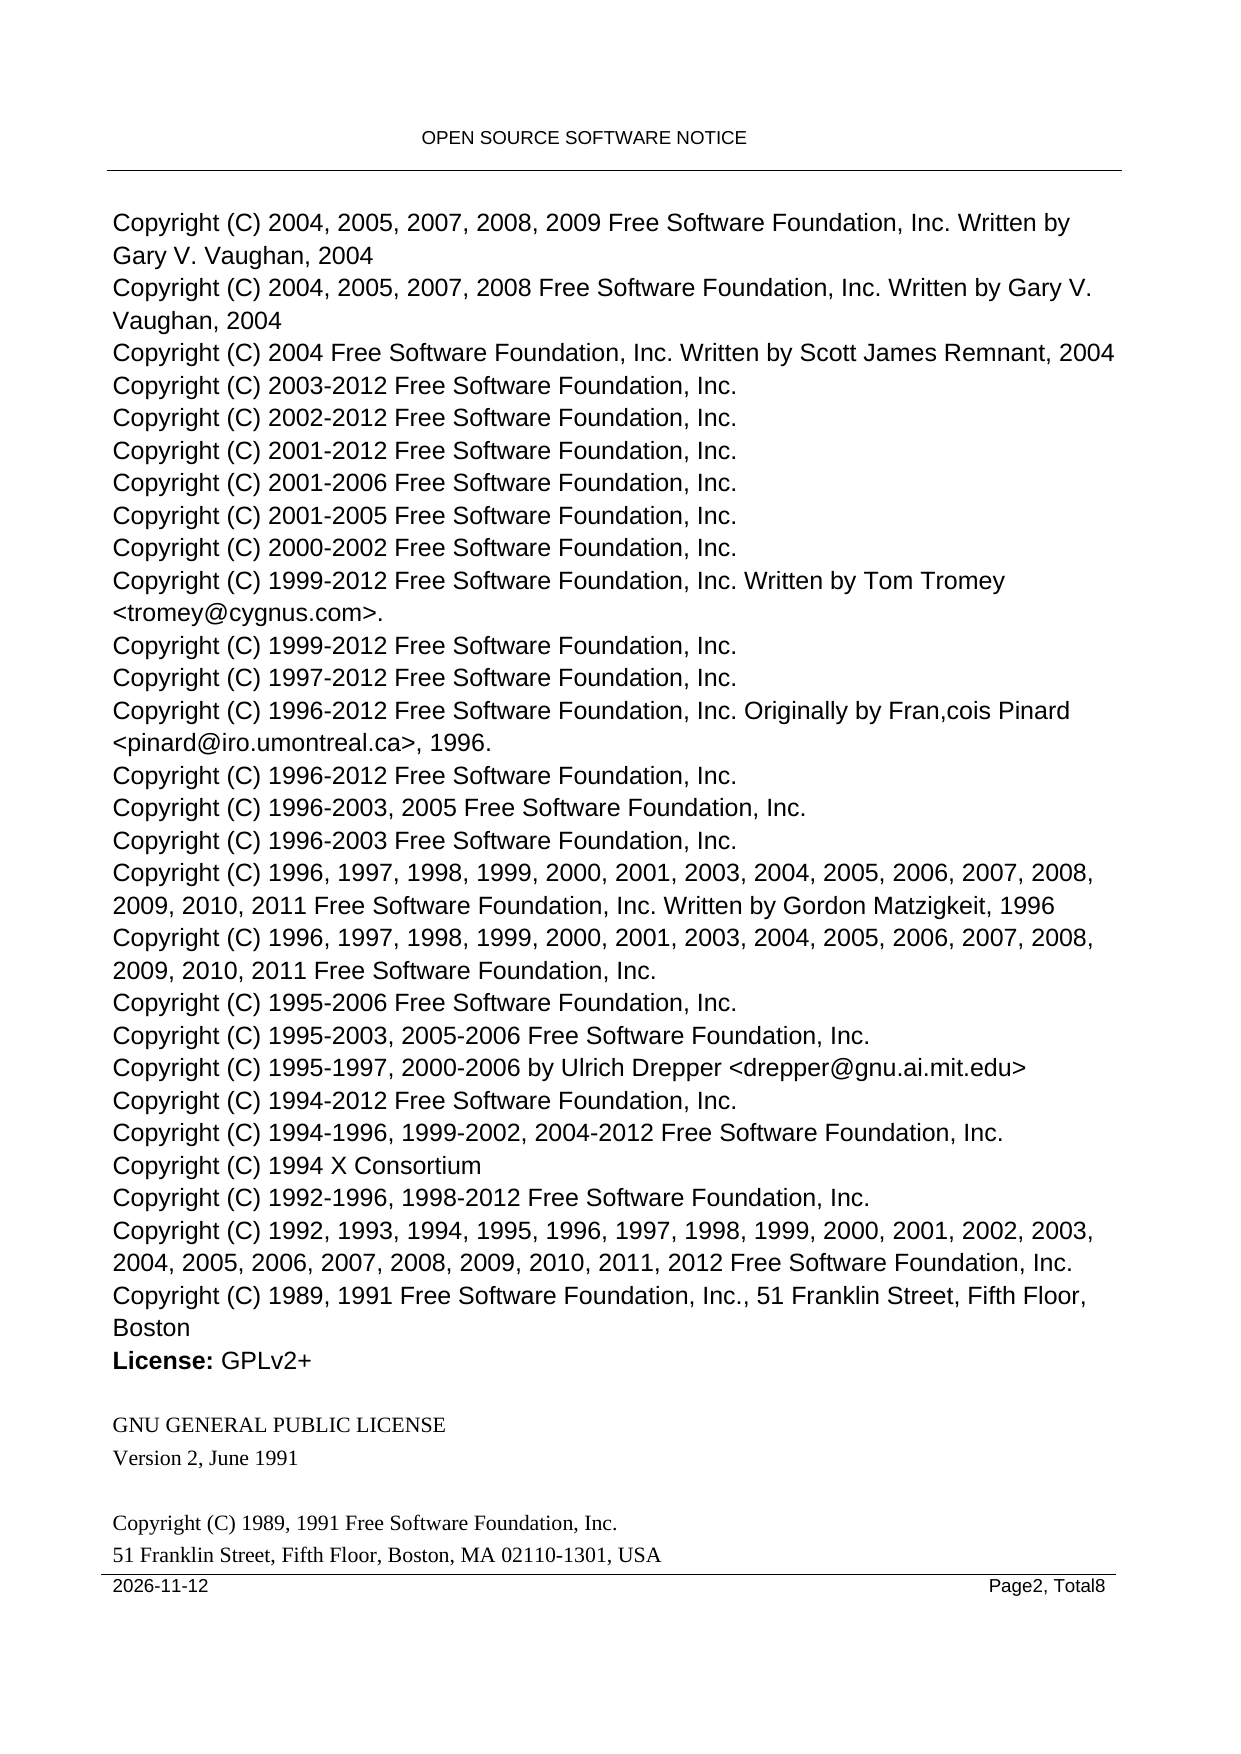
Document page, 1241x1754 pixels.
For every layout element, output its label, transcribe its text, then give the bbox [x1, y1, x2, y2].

text Copyright (C) 2001-2005 Free Software Foundation, Inc. [112, 499, 1128, 531]
text Copyright (C) 1995-1997, 2000-2006 by Ulrich Drepper <drepper@gnu.ai.mit.edu> [112, 1051, 1128, 1084]
text Copyright (C) 1996-2012 Free Software Foundation, Inc. [112, 759, 1128, 791]
text Copyright (C) 2004 Free Software Foundation, Inc. Written by Scott James Remnant, 2004 [112, 336, 1128, 369]
text Copyright (C) 2001-2006 Free Software Foundation, Inc. [112, 466, 1128, 499]
text Copyright (C) 1996-2012 Free Software Foundation, Inc. Originally by Fran,cois Pinard <pinard@iro.umontreal.ca>, 1996. [112, 694, 1128, 759]
text Copyright (C) 1997-2012 Free Software Foundation, Inc. [112, 661, 1128, 694]
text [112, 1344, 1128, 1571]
text Copyright (C) 1992, 1993, 1994, 1995, 1996, 1997, 1998, 1999, 2000, 2001, 2002, 2003, 2004, 2005, 2006, 2007, 2008, 2009, 2010, 2011, 2012 Free Software Foundation, Inc. [112, 1214, 1128, 1279]
text Copyright (C) 1996, 1997, 1998, 1999, 2000, 2001, 2003, 2004, 2005, 2006, 2007, 2008, 2009, 2010, 2011 Free Software Foundation, Inc. [112, 921, 1128, 986]
text Copyright (C) 1994-2012 Free Software Foundation, Inc. [112, 1084, 1128, 1116]
text Copyright (C) 1995-2003, 2005-2006 Free Software Foundation, Inc. [112, 1019, 1128, 1051]
text Copyright (C) 2004, 2005, 2007, 2008, 2009 Free Software Foundation, Inc. Written by Gary V. Vaughan, 2004 [112, 206, 1128, 271]
text Copyright (C) 1996-2003, 2005 Free Software Foundation, Inc. [112, 791, 1128, 824]
text Copyright (C) 1992-1996, 1998-2012 Free Software Foundation, Inc. [112, 1181, 1128, 1214]
text Copyright (C) 1994 X Consortium [112, 1149, 1128, 1181]
text Copyright (C) 1989, 1991 Free Software Foundation, Inc., 51 Franklin Street, Fifth Floor, Boston [112, 1279, 1128, 1344]
text Copyright (C) 2001-2012 Free Software Foundation, Inc. [112, 434, 1128, 466]
text Copyright (C) 1999-2012 Free Software Foundation, Inc. Written by Tom Tromey <tromey@cygnus.com>. [112, 564, 1128, 629]
text Copyright (C) 1995-2006 Free Software Foundation, Inc. [112, 986, 1128, 1019]
text Copyright (C) 2000-2002 Free Software Foundation, Inc. [112, 531, 1128, 564]
text Copyright (C) 2002-2012 Free Software Foundation, Inc. [112, 401, 1128, 434]
text Copyright (C) 2003-2012 Free Software Foundation, Inc. [112, 369, 1128, 401]
text Copyright (C) 1996, 1997, 1998, 1999, 2000, 2001, 2003, 2004, 2005, 2006, 2007, 2008, 2009, 2010, 2011 Free Software Foundation, Inc. Written by Gordon Matzigkeit, 1996 [112, 856, 1128, 921]
text Copyright (C) 1996-2003 Free Software Foundation, Inc. [112, 824, 1128, 856]
text Copyright (C) 1994-1996, 1999-2002, 2004-2012 Free Software Foundation, Inc. [112, 1116, 1128, 1149]
text Copyright (C) 1999-2012 Free Software Foundation, Inc. [112, 629, 1128, 661]
text Copyright (C) 2004, 2005, 2007, 2008 Free Software Foundation, Inc. Written by Gary V. Vaughan, 2004 [112, 271, 1128, 336]
